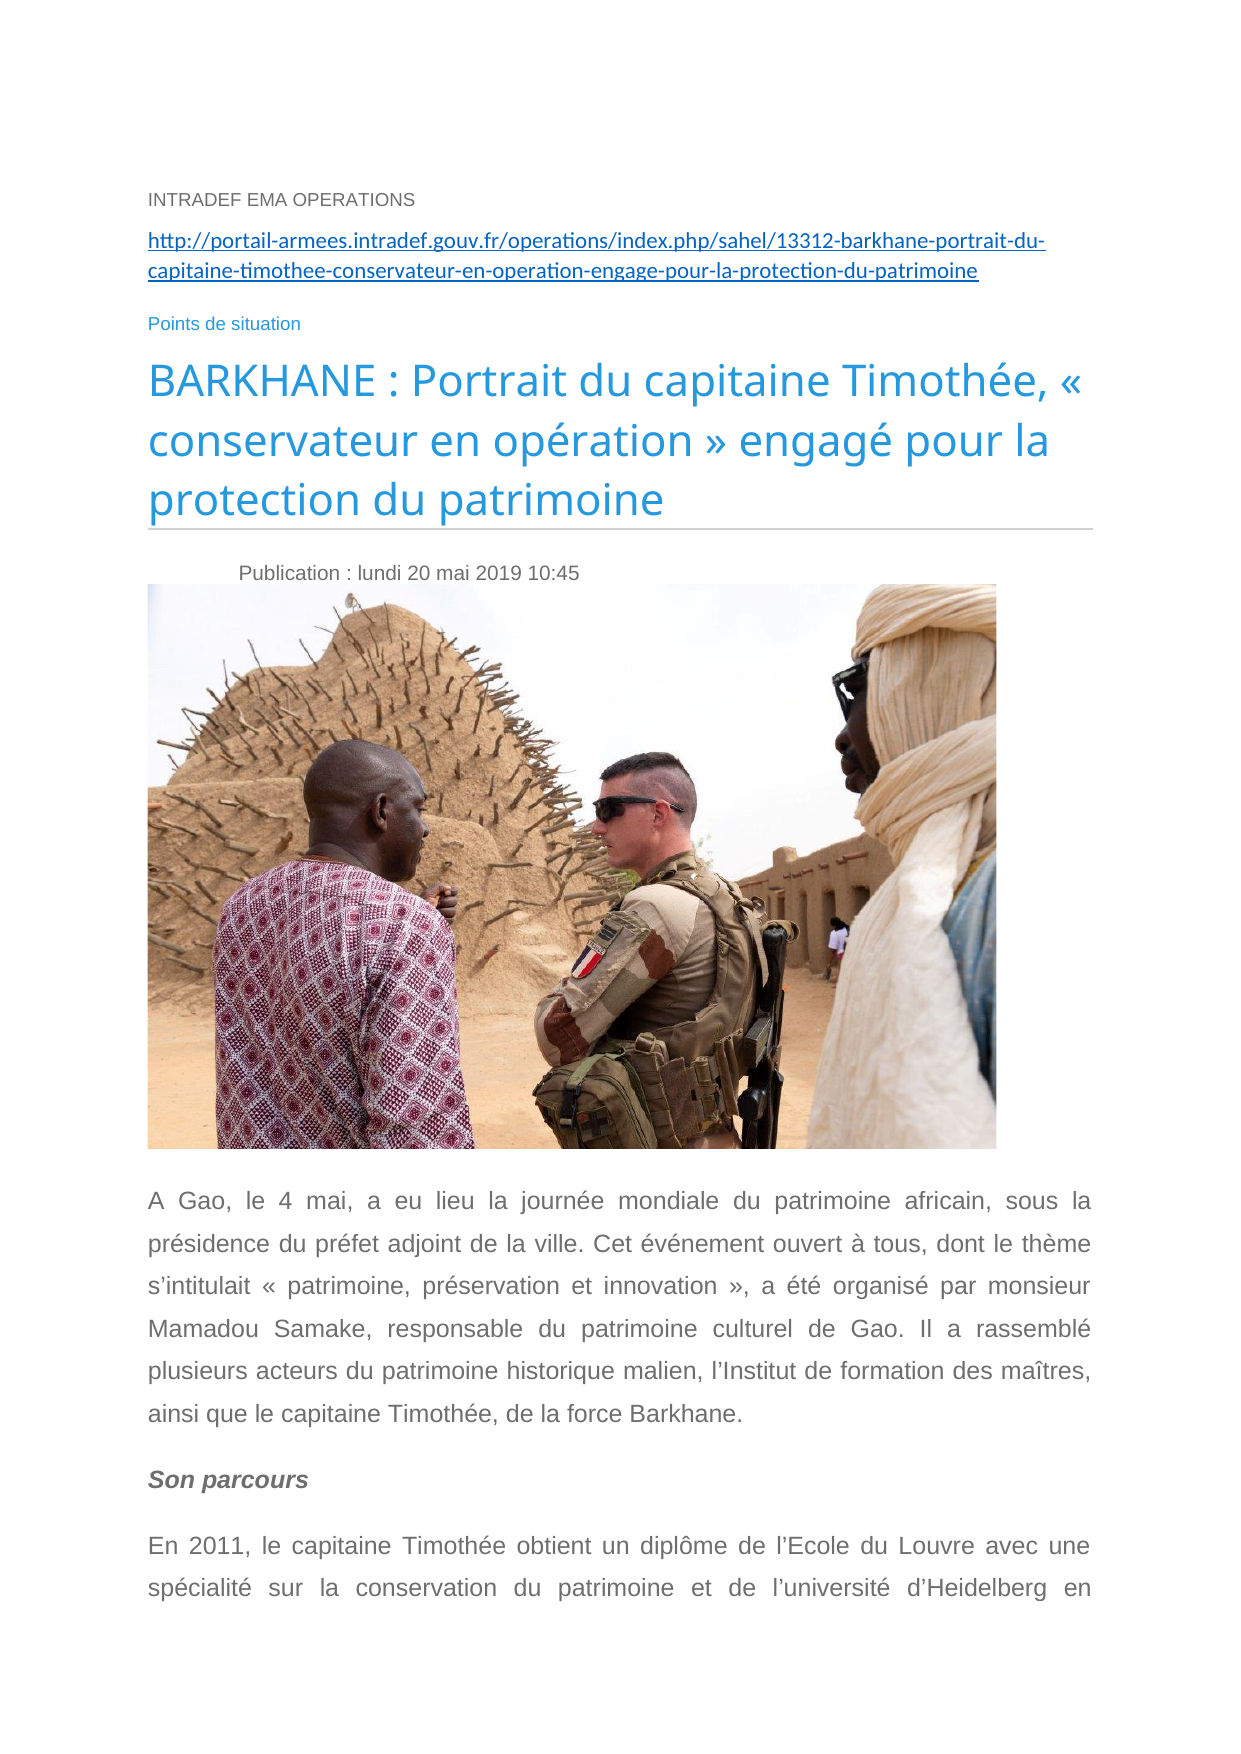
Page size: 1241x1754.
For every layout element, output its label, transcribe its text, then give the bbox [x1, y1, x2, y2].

text INTRADEF EMA OPERATIONS [148, 179, 1093, 210]
picture [147, 584, 997, 1149]
text Publication : lundi 20 mai 2019 10:45 [238, 553, 1093, 585]
text Points de situation [148, 303, 1093, 334]
text A Gao, le 4 mai, a eu lieu la journée mondiale du patrimoine africain, sous la présidence du préfet adjoint de la ville. Cet événement ouvert à tous, dont le thème s’intitulait « patrimoine, préservation et innovation », a été organisé par monsieur Mamadou Samake, responsable du patrimoine culturel de Gao. Il a rassemblé plusieurs acteurs du patrimoine historique malien, l’Institut de formation des maîtres, ainsi que le capitaine Timothée, de la force Barkhane. [148, 1172, 1093, 1427]
text Son parcours [148, 1451, 1093, 1493]
text http://portail-armees.intradef.gouv.fr/operations/index.php/sahel/13312-barkhane-portrait-du-capitaine-timothee-conservateur-en-operation-engage-pour-la-protection-du-patrimoine [148, 226, 1093, 284]
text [148, 1517, 1093, 1602]
text BARKHANE : Portrait du capitaine Timothée, « conservateur en opération » engagé pour la protection du patrimoine [148, 350, 1093, 528]
